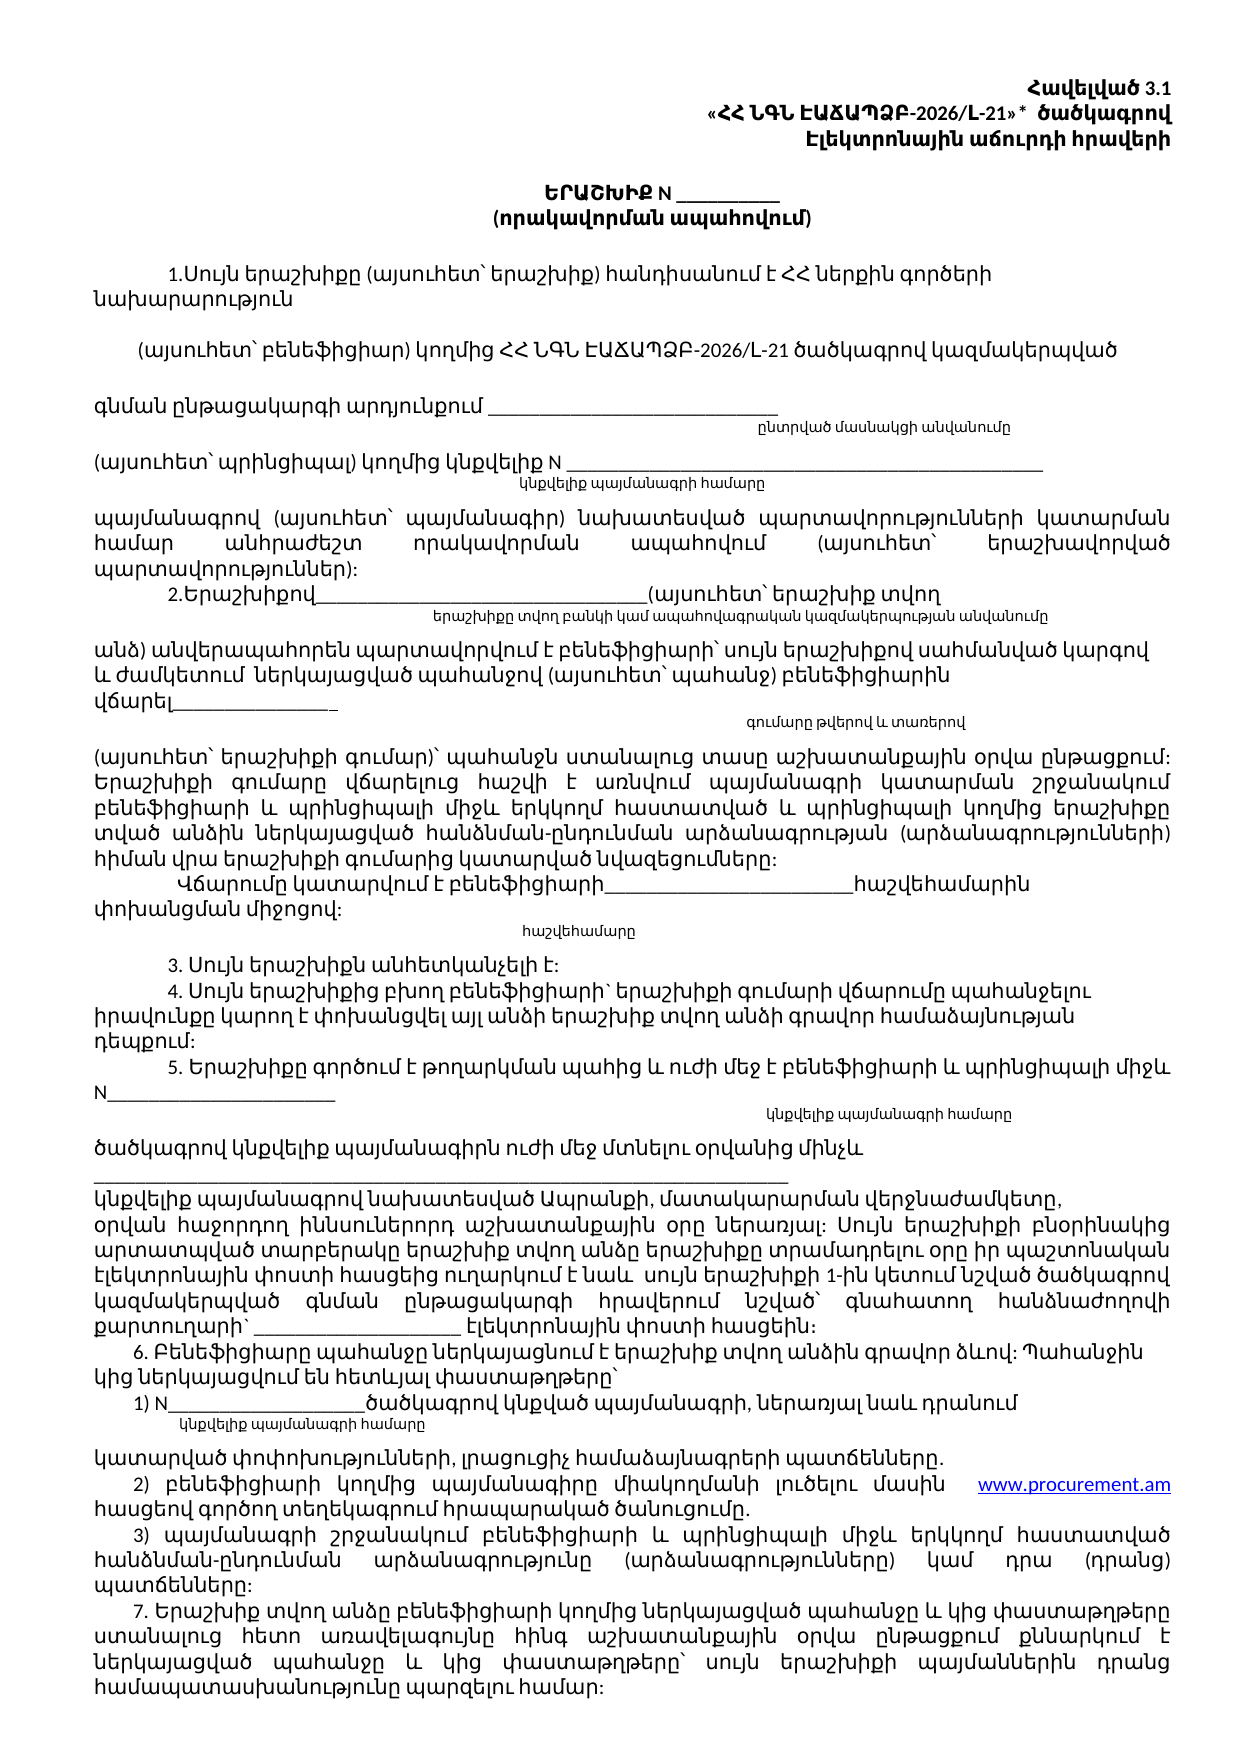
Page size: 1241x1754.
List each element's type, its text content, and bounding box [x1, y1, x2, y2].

text «ՀՀ ՆԳՆ ԷԱՃԱՊՁԲ-2026/Լ-21»* ծածկագրով [94, 100, 1171, 126]
text երաշխիքը տվող բանկի կամ ապահովագրական կազմակերպության անվանումը [94, 607, 1171, 637]
text Հավելված 3.1 [94, 75, 1171, 100]
text ___________________________________________________________________ [94, 1161, 1171, 1186]
text 4. Սույն երաշխիքից բխող բենեֆիցիարի` երաշխիքի գումարի վճարումը պահանջելու իրավունքը կարող է փոխանցվել այլ անձի երաշխիք տվող անձի գրավոր համաձայնության դեպքում: [94, 978, 1171, 1054]
text (այսուհետ՝ երաշխիքի գումար)՝ պահանջն ստանալուց տասը աշխատանքային օրվա ընթացքում: Երաշխիքի գումարը վճարելուց հաշվի է առնվում պայմանագրի կատարման շրջանակում բենեֆիցիարի և պրինցիպալի միջև երկկողմ հաստատված և պրինցիպալի կողմից երաշխիքը տված անձին ներկայացված հանձնման-ընդունման արձանագրության (արձանագրությունների) հիման վրա երաշխիքի գումարից կատարված նվազեցումները: [94, 744, 1171, 871]
text 6. Բենեֆիցիարը պահանջը ներկայացնում է երաշխիք տվող անձին գրավոր ձևով: Պահանջին կից ներկայացվում են հետևյալ փաստաթղթերը՝ [94, 1339, 1171, 1390]
text 1) N___________________ծածկագրով կնքված պայմանագրի, ներառյալ նաև դրանում [94, 1390, 1171, 1415]
text կնքվելիք պայմանագրի համարը [94, 1415, 1171, 1446]
text 2.Երաշխիքով________________________________(այսուհետ՝ երաշխիք տվող [94, 581, 1171, 607]
text 3. Սույն երաշխիքն անհետկանչելի է: [94, 952, 1171, 978]
text Էլեկտրոնային աճուրդի հրավերի [94, 126, 1171, 151]
text 2) բենեֆիցիարի կողմից պայմանագիրը միակողմանի լուծելու մասին www.procurement.am հասցեով գործող տեղեկագրում հրապարակած ծանուցումը. [94, 1471, 1171, 1522]
text 5. Երաշխիքը գործում է թողարկման պահից և ուժի մեջ է բենեֆիցիարի և պրինցիպալի միջև N______________________ [94, 1054, 1171, 1105]
text (այսուհետ՝ պրինցիպալ) կողմից կնքվելիք N ______________________________________________ կնքվելիք պայմանագրի համարը [94, 449, 1171, 505]
text (որակավորման ապահովում) [94, 205, 1171, 231]
text գնման ընթացակարգի արդյունքում ____________________________ [94, 393, 1171, 419]
text 1.Սույն երաշխիքը (այսուհետ՝ երաշխիք) հանդիսանում է ՀՀ ներքին գործերի նախարարություն [94, 261, 1171, 312]
text 7. Երաշխիք տվող անձը բենեֆիցիարի կողմից ներկայացված պահանջը և կից փաստաթղթերը ստանալուց հետո առավելագույնը հինգ աշխատանքային օրվա ընթացքում քննարկում է ներկայացված պահանջը և կից փաստաթղթերը՝ սույն երաշխիքի պայմաններին դրանց համապատասխանությունը պարզելու համար: [94, 1598, 1171, 1700]
text անձ) անվերապահորեն պարտավորվում է բենեֆիցիարի՝ սույն երաշխիքով սահմանված կարգով և ժամկետում ներկայացված պահանջով (այսուհետ՝ պահանջ) բենեֆիցիարին վճարել_______________ [94, 637, 1171, 713]
text ընտրված մասնակցի անվանումը [94, 419, 1171, 449]
text պայմանագրով (այսուհետ՝ պայմանագիր) նախատեսված պարտավորությունների կատարման համար անհրաժեշտ որակավորման ապահովում (այսուհետ՝ երաշխավորված պարտավորություններ): [94, 505, 1171, 581]
text հաշվեհամարը [167, 922, 1171, 952]
text ԵՐԱՇԽԻՔ N __________ [94, 180, 1171, 205]
text 3) պայմանագրի շրջանակում բենեֆիցիարի և պրինցիպալի միջև երկկողմ հաստատված հանձնման-ընդունման արձանագրությունը (արձանագրությունները) կամ դրա (դրանց) պատճենները: [94, 1522, 1171, 1598]
text ծածկագրով կնքվելիք պայմանագիրն ուժի մեջ մտնելու օրվանից մինչև [94, 1136, 1171, 1161]
text Վճարումը կատարվում է բենեֆիցիարի________________________հաշվեհամարին փոխանցման միջոցով: [94, 871, 1171, 922]
text (այսուհետ՝ բենեֆիցիար) կողմից ՀՀ ՆԳՆ ԷԱՃԱՊՁԲ-2026/Լ-21 ծածկագրով կազմակերպված [94, 337, 1171, 393]
text կնքվելիք պայմանագրով նախատեսված Ապրանքի, մատակարարման վերջնաժամկետը, [94, 1186, 1171, 1212]
text կնքվելիք պայմանագրի համարը [610, 1105, 1171, 1136]
text օրվան հաջորդող իննսուներորդ աշխատանքային օրը ներառյալ: Սույն երաշխիքի բնօրինակից արտատպված տարբերակը երաշխիք տվող անձը երաշխիքը տրամադրելու օրը իր պաշտոնական էլեկտրոնային փոստի հասցեից ուղարկում է նաև սույն երաշխիքի 1-ին կետում նշված ծածկագրով կազմակերպված գնման ընթացակարգի հրավերում նշված՝ գնահատող հանձնաժողովի քարտուղարի` ____________________ էլեկտրոնային փոստի հասցեին։ [94, 1212, 1171, 1339]
text գումարը թվերով և տառերով [241, 713, 1171, 744]
text կատարված փոփոխությունների, լրացուցիչ համաձայնագրերի պատճենները. [94, 1446, 1171, 1471]
